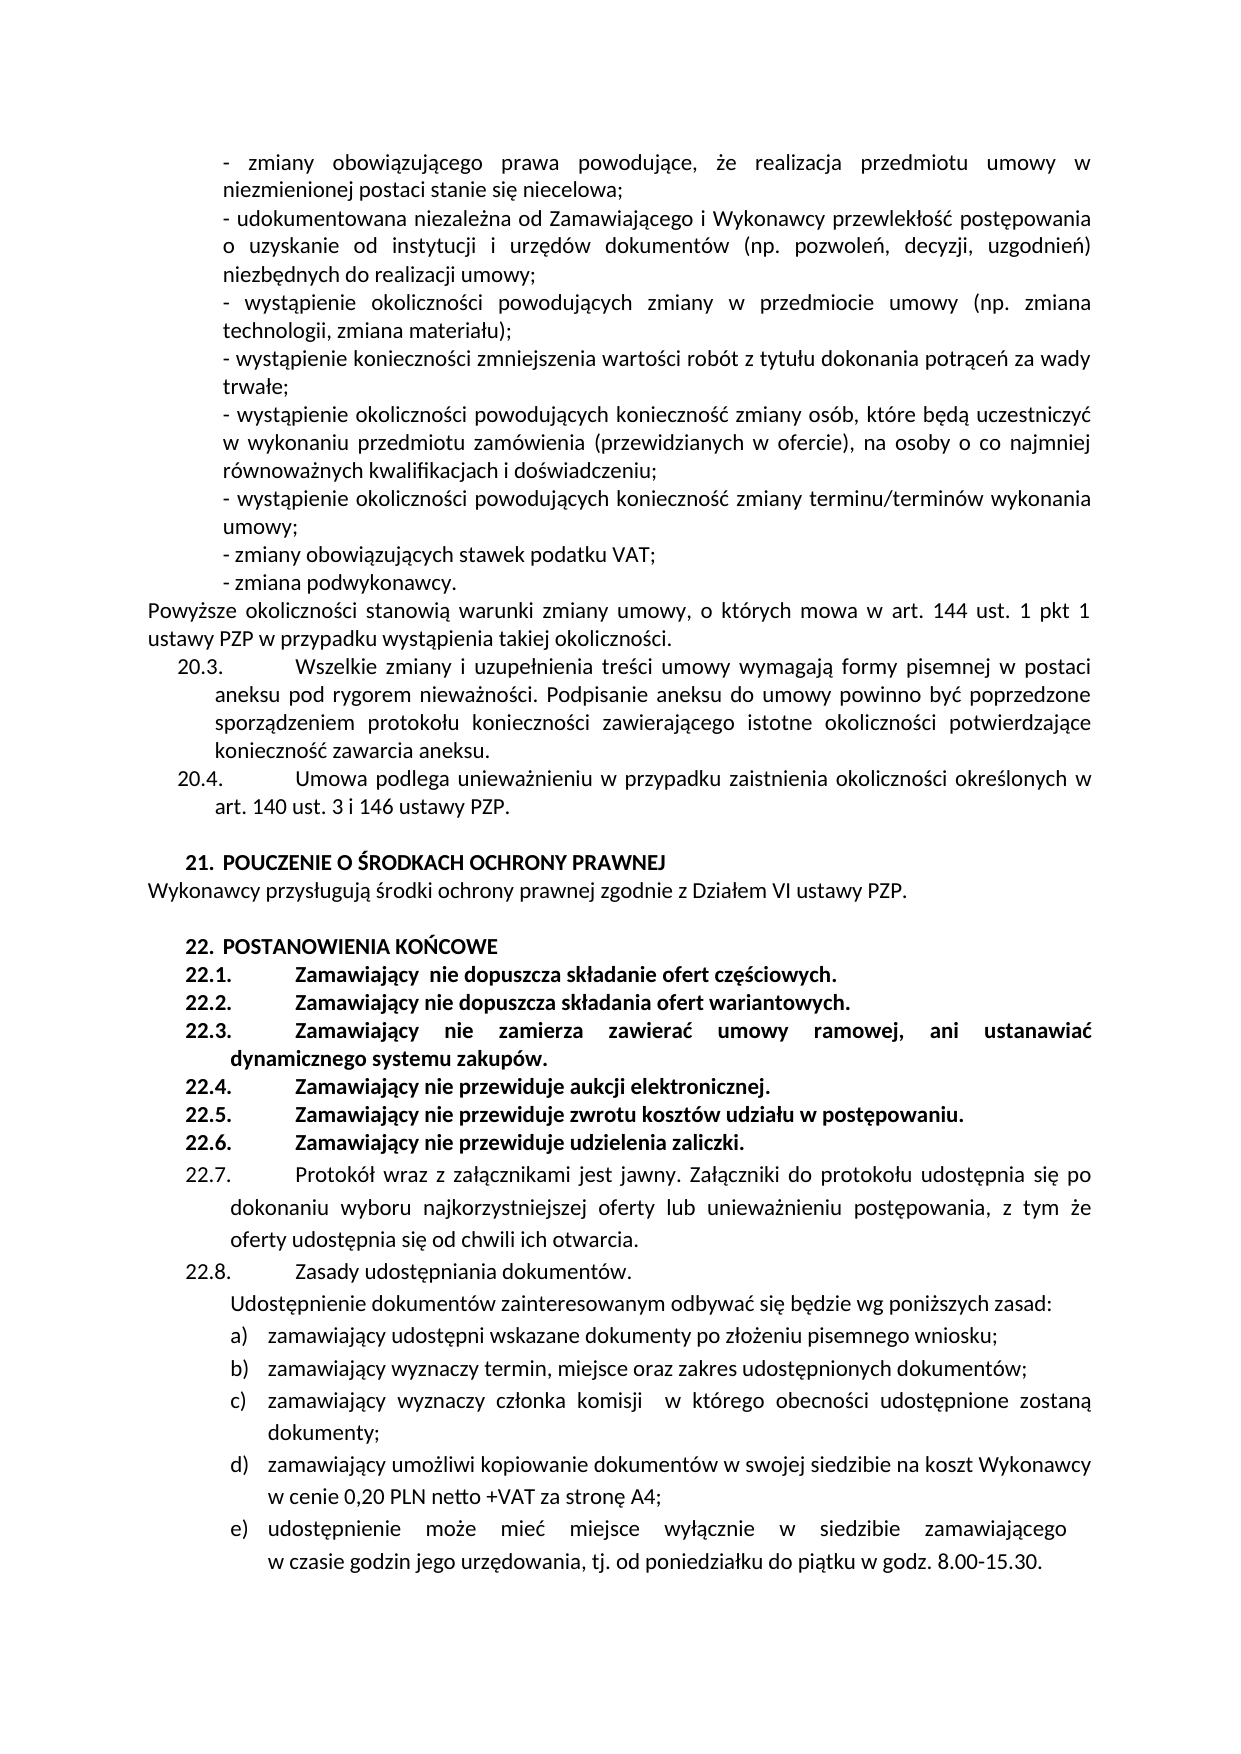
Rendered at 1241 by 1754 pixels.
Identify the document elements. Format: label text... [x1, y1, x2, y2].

list Zamawiający nie przewiduje aukcji elektronicznej. [185, 1072, 1093, 1100]
list - wystąpienie okoliczności powodujących konieczność zmiany osób, które będą uczestniczyć w wykonaniu przedmiotu zamówienia (przewidzianych w ofercie), na osoby o co najmniej równoważnych kwalifikacjach i doświadczeniu; [223, 400, 1093, 484]
list - zmiany obowiązującego prawa powodujące, że realizacja przedmiotu umowy w niezmienionej postaci stanie się niecelowa; [223, 148, 1093, 204]
list - wystąpienie konieczności zmniejszenia wartości robót z tytułu dokonania potrąceń za wady trwałe; [223, 344, 1093, 400]
list - wystąpienie okoliczności powodujących konieczność zmiany terminu/terminów wykonania umowy; [223, 484, 1093, 540]
list Zamawiający nie przewiduje udzielenia zaliczki. [185, 1128, 1093, 1156]
text Wykonawcy przysługują środki ochrony prawnej zgodnie z Działem VI ustawy PZP. [148, 876, 1093, 904]
text Powyższe okoliczności stanowią warunki zmiany umowy, o których mowa w art. 144 ust. 1 pkt 1 ustawy PZP w przypadku wystąpienia takiej okoliczności. [148, 596, 1093, 652]
list zamawiający udostępni wskazane dokumenty po złożeniu pisemnego wniosku; [230, 1321, 1093, 1349]
list zamawiający umożliwi kopiowanie dokumentów w swojej siedzibie na koszt Wykonawcy w cenie 0,20 PLN netto +VAT za stronę A4; [230, 1450, 1093, 1510]
list Zamawiający nie przewiduje zwrotu kosztów udziału w postępowaniu. [185, 1100, 1093, 1128]
list udostępnienie może mieć miejsce wyłącznie w siedzibie zamawiającego w czasie godzin jego urzędowania, tj. od poniedziałku do piątku w godz. 8.00-15.30. [230, 1514, 1093, 1575]
list POUCZENIE O ŚRODKACH OCHRONY PRAWNEJ [185, 848, 1093, 876]
list Wszelkie zmiany i uzupełnienia treści umowy wymagają formy pisemnej w postaci aneksu pod rygorem nieważności. Podpisanie aneksu do umowy powinno być poprzedzone sporządzeniem protokołu konieczności zawierającego istotne okoliczności potwierdzające konieczność zawarcia aneksu. [177, 652, 1093, 764]
list Zamawiający nie dopuszcza składania ofert wariantowych. [185, 988, 1093, 1016]
list Zamawiający nie dopuszcza składanie ofert częściowych. [185, 960, 1093, 988]
list Zasady udostępniania dokumentów. [185, 1257, 1093, 1285]
list - zmiana podwykonawcy. [223, 568, 1093, 596]
list zamawiający wyznaczy termin, miejsce oraz zakres udostępnionych dokumentów; [230, 1354, 1093, 1382]
list Zamawiający nie zamierza zawierać umowy ramowej, ani ustanawiać dynamicznego systemu zakupów. [185, 1016, 1093, 1072]
list Umowa podlega unieważnieniu w przypadku zaistnienia okoliczności określonych w art. 140 ust. 3 i 146 ustawy PZP. [177, 764, 1093, 820]
list Protokół wraz z załącznikami jest jawny. Załączniki do protokołu udostępnia się po dokonaniu wyboru najkorzystniejszej oferty lub unieważnieniu postępowania, z tym że oferty udostępnia się od chwili ich otwarcia. [185, 1161, 1093, 1253]
list - udokumentowana niezależna od Zamawiającego i Wykonawcy przewlekłość postępowania o uzyskanie od instytucji i urzędów dokumentów (np. pozwoleń, decyzji, uzgodnień) niezbędnych do realizacji umowy; [223, 204, 1093, 288]
list zamawiający wyznaczy członka komisji w którego obecności udostępnione zostaną dokumenty; [230, 1386, 1093, 1446]
list - zmiany obowiązujących stawek podatku VAT; [223, 540, 1093, 568]
list POSTANOWIENIA KOŃCOWE [185, 932, 1093, 960]
list Udostępnienie dokumentów zainteresowanym odbywać się będzie wg poniższych zasad: [230, 1289, 1093, 1317]
list - wystąpienie okoliczności powodujących zmiany w przedmiocie umowy (np. zmiana technologii, zmiana materiału); [223, 288, 1093, 344]
